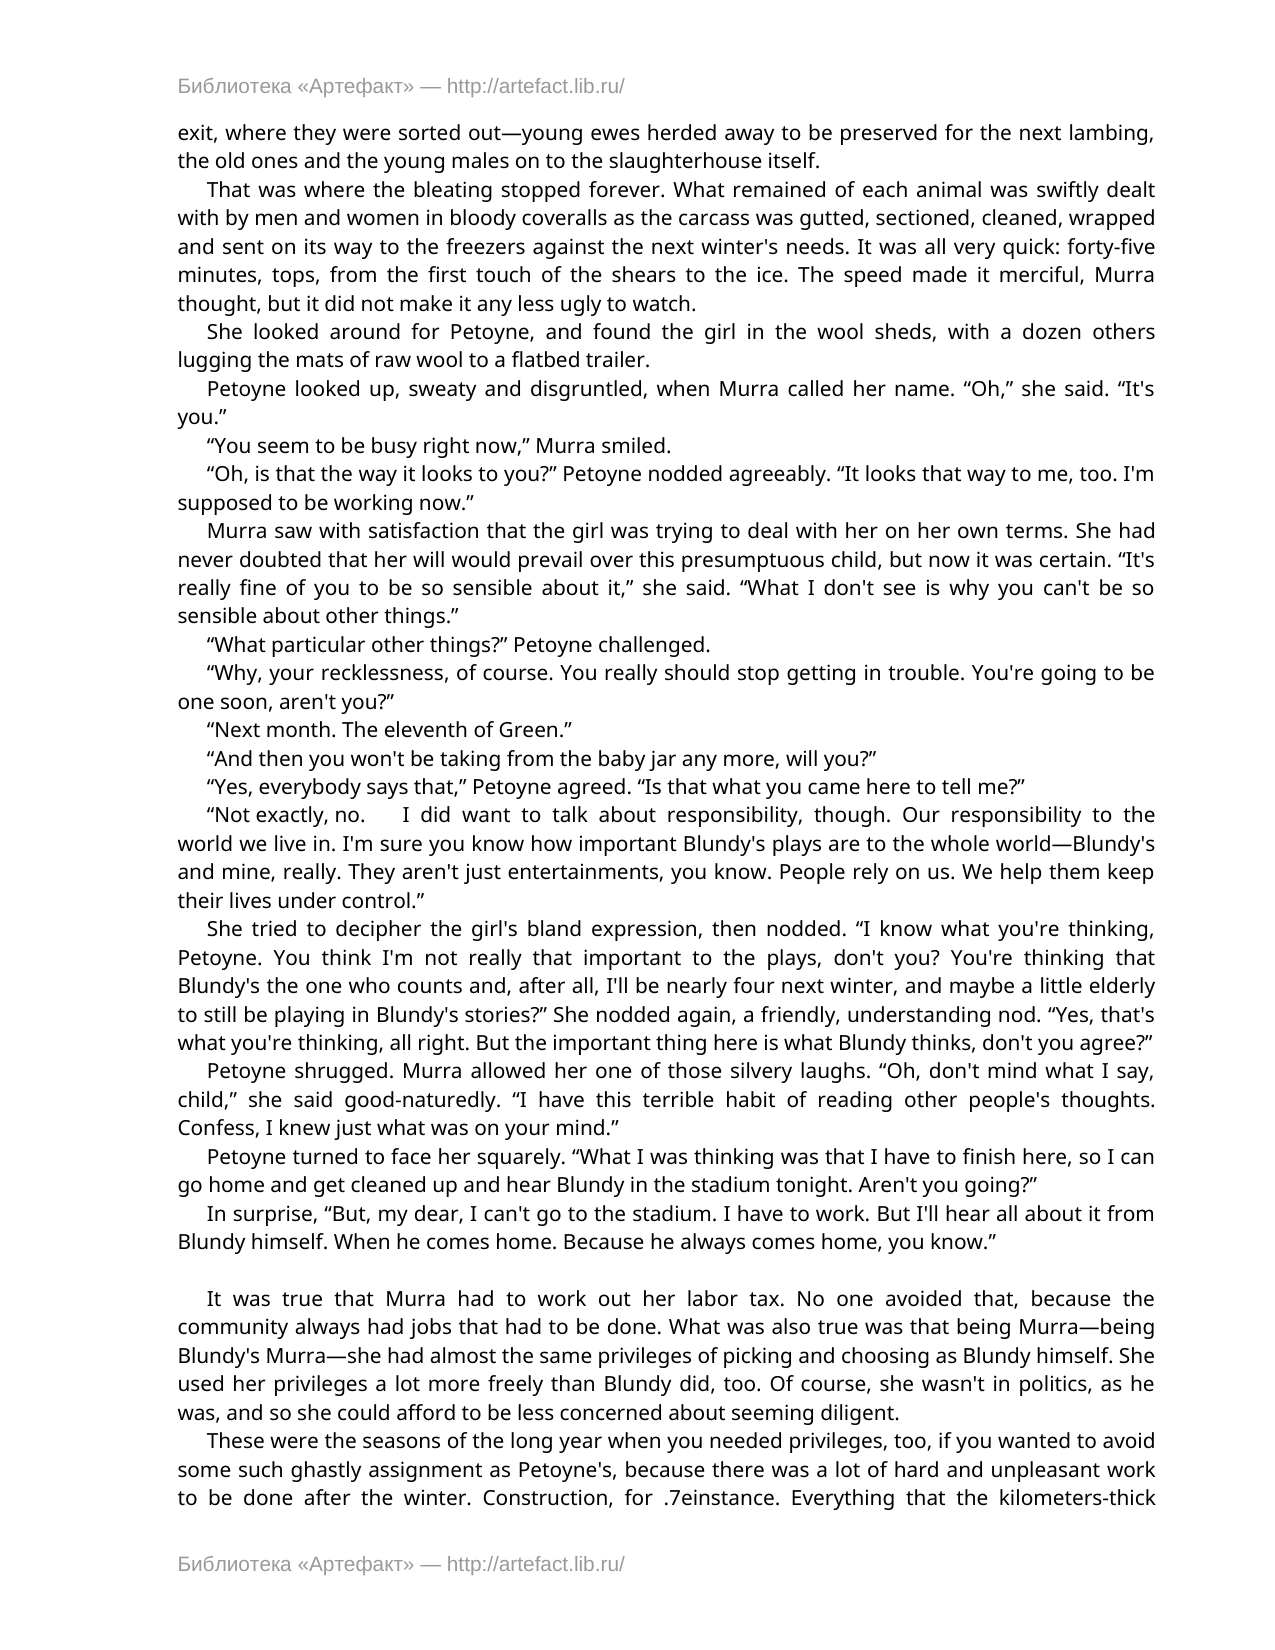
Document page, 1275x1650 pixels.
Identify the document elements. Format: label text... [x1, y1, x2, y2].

text That was where the bleating stopped forever. What remained of each animal was swiftly dealt with by men and women in bloody coveralls as the carcass was gutted, sectioned, cleaned, wrapped and sent on its way to the freezers against the next winter's needs. It was all very quick: forty-five minutes, tops, from the first touch of the shears to the ice. The speed made it merciful, Murra thought, but it did not make it any less ugly to watch. [177, 175, 1157, 317]
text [177, 1426, 1157, 1512]
text “Oh, is that the way it looks to you?” Petoyne nodded agreeably. “It looks that way to me, too. I'm supposed to be working now.” [177, 459, 1157, 516]
text In surprise, “But, my dear, I can't go to the stadium. I have to work. But I'll hear all about it from Blundy himself. When he comes home. Because he always comes home, you know.” [177, 1199, 1157, 1256]
text “Yes, everybody says that,” Petoyne agreed. “Is that what you came here to tell me?” [177, 772, 1157, 801]
text “What particular other things?” Petoyne challenged. [177, 630, 1157, 658]
text “And then you won't be taking from the baby jar any more, will you?” [177, 744, 1157, 772]
text “Why, your recklessness, of course. You really should stop getting in trouble. You're going to be one soon, aren't you?” [177, 658, 1157, 715]
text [177, 118, 1157, 175]
text Murra saw with satisfaction that the girl was trying to deal with her on her own terms. She had never doubted that her will would prevail over this presumptuous child, but now it was certain. “It's really fine of you to be so sensible about it,” she said. “What I don't see is why you can't be so sensible about other things.” [177, 516, 1157, 630]
text “Not exactly, no. I did want to talk about responsibility, though. Our responsibility to the world we live in. I'm sure you know how important Blundy's plays are to the whole world—Blundy's and mine, really. They aren't just entertainments, you know. People rely on us. We help them keep their lives under control.” [177, 801, 1157, 914]
text “Next month. The eleventh of Green.” [177, 715, 1157, 744]
text It was true that Murra had to work out her labor tax. No one avoided that, because the community always had jobs that had to be done. What was also true was that being Murra—being Blundy's Murra—she had almost the same privileges of picking and choosing as Blundy himself. She used her privileges a lot more freely than Blundy did, too. Of course, she wasn't in politics, as he was, and so she could afford to be less concerned about seeming diligent. [177, 1284, 1157, 1426]
text She looked around for Petoyne, and found the girl in the wool sheds, with a dozen others lugging the mats of raw wool to a flatbed trailer. [177, 317, 1157, 374]
text She tried to decipher the girl's bland expression, then nodded. “I know what you're thinking, Petoyne. You think I'm not really that important to the plays, don't you? You're thinking that Blundy's the one who counts and, after all, I'll be nearly four next winter, and maybe a little elderly to still be playing in Blundy's stories?” She nodded again, a friendly, understanding nod. “Yes, that's what you're thinking, all right. But the important thing here is what Blundy thinks, don't you agree?” [177, 914, 1157, 1057]
text Petoyne turned to face her squarely. “What I was thinking was that I have to finish here, so I can go home and get cleaned up and hear Blundy in the stadium tonight. Aren't you going?” [177, 1142, 1157, 1199]
text Petoyne looked up, sweaty and disgruntled, when Murra called her name. “Oh,” she said. “It's you.” [177, 374, 1157, 431]
text “You seem to be busy right now,” Murra smiled. [177, 431, 1157, 459]
text Petoyne shrugged. Murra allowed her one of those silvery laughs. “Oh, don't mind what I say, child,” she said good-naturedly. “I have this terrible habit of reading other people's thoughts. Confess, I knew just what was on your mind.” [177, 1057, 1157, 1142]
